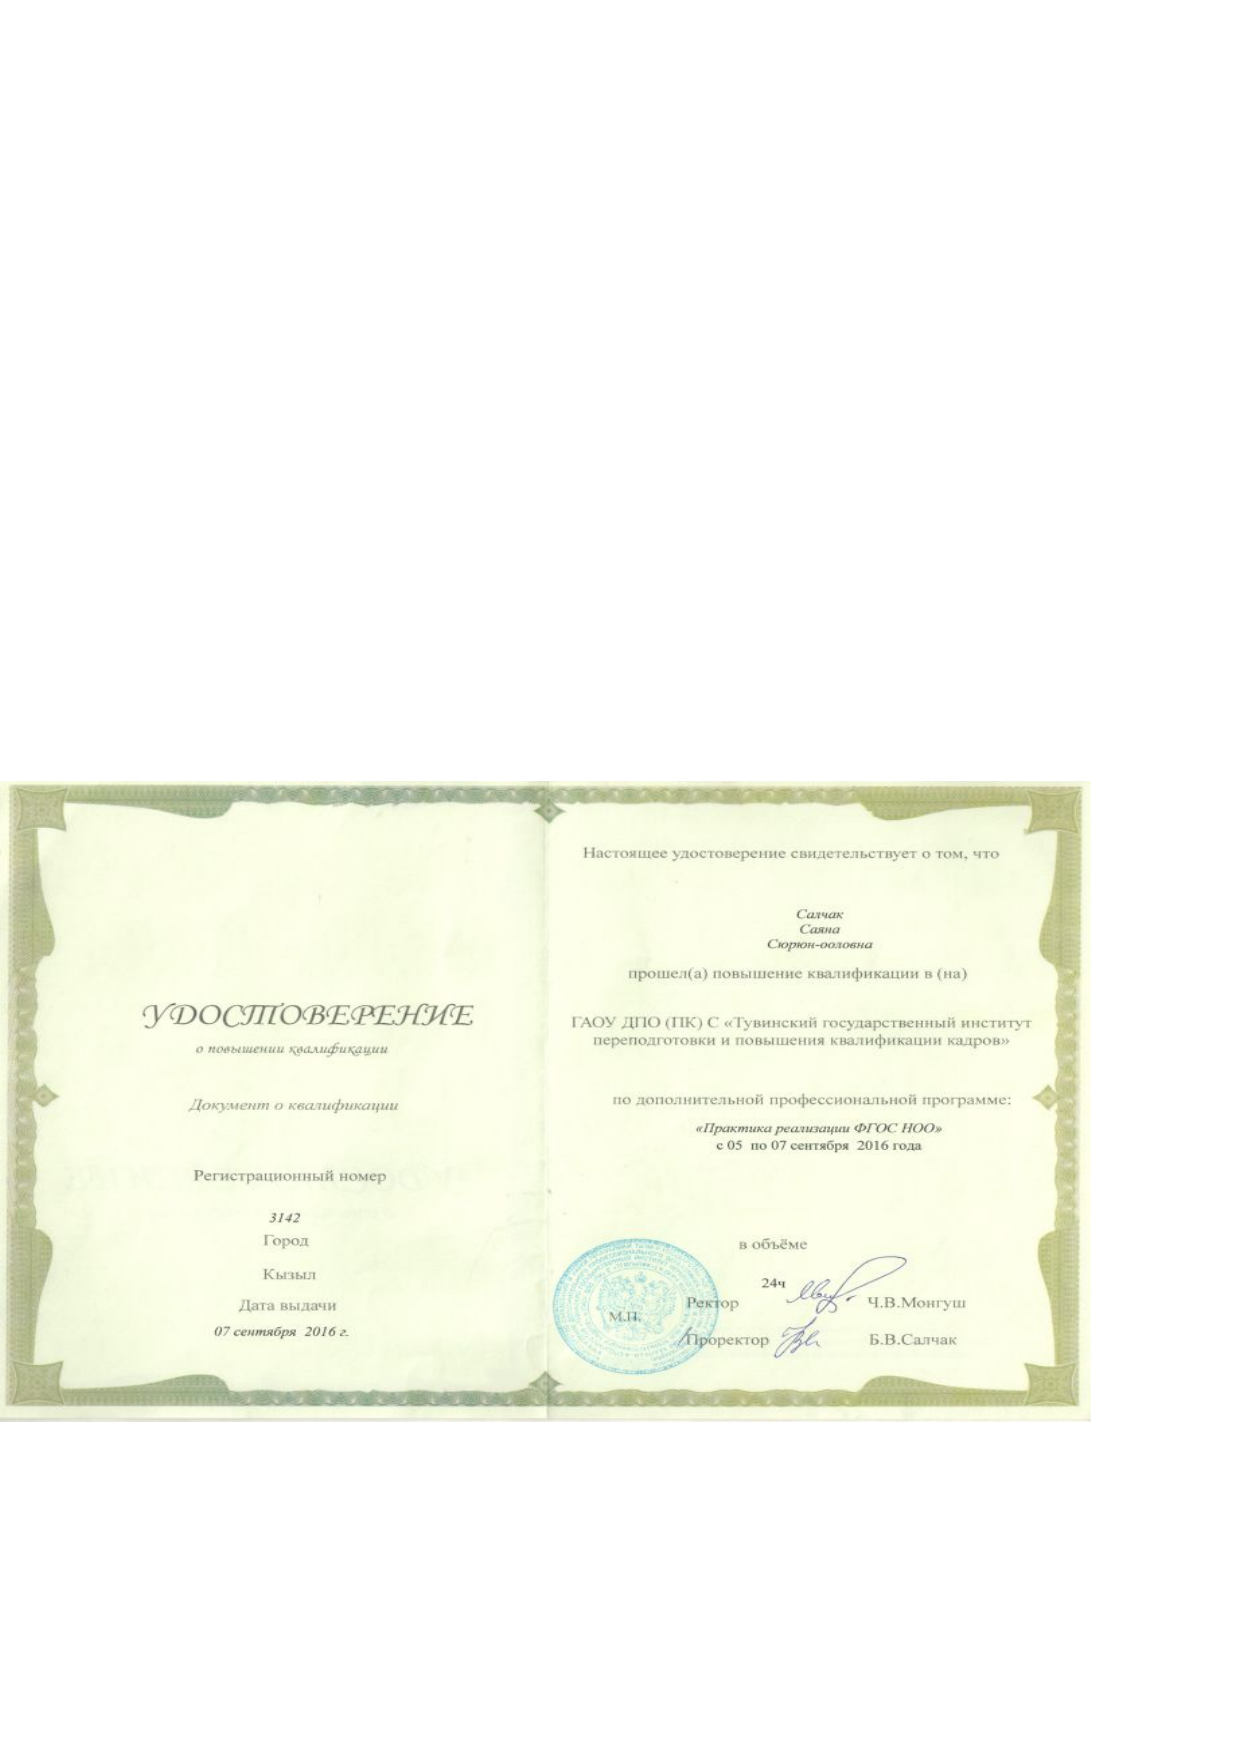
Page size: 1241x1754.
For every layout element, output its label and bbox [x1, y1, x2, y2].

picture [0, 781, 1091, 1422]
